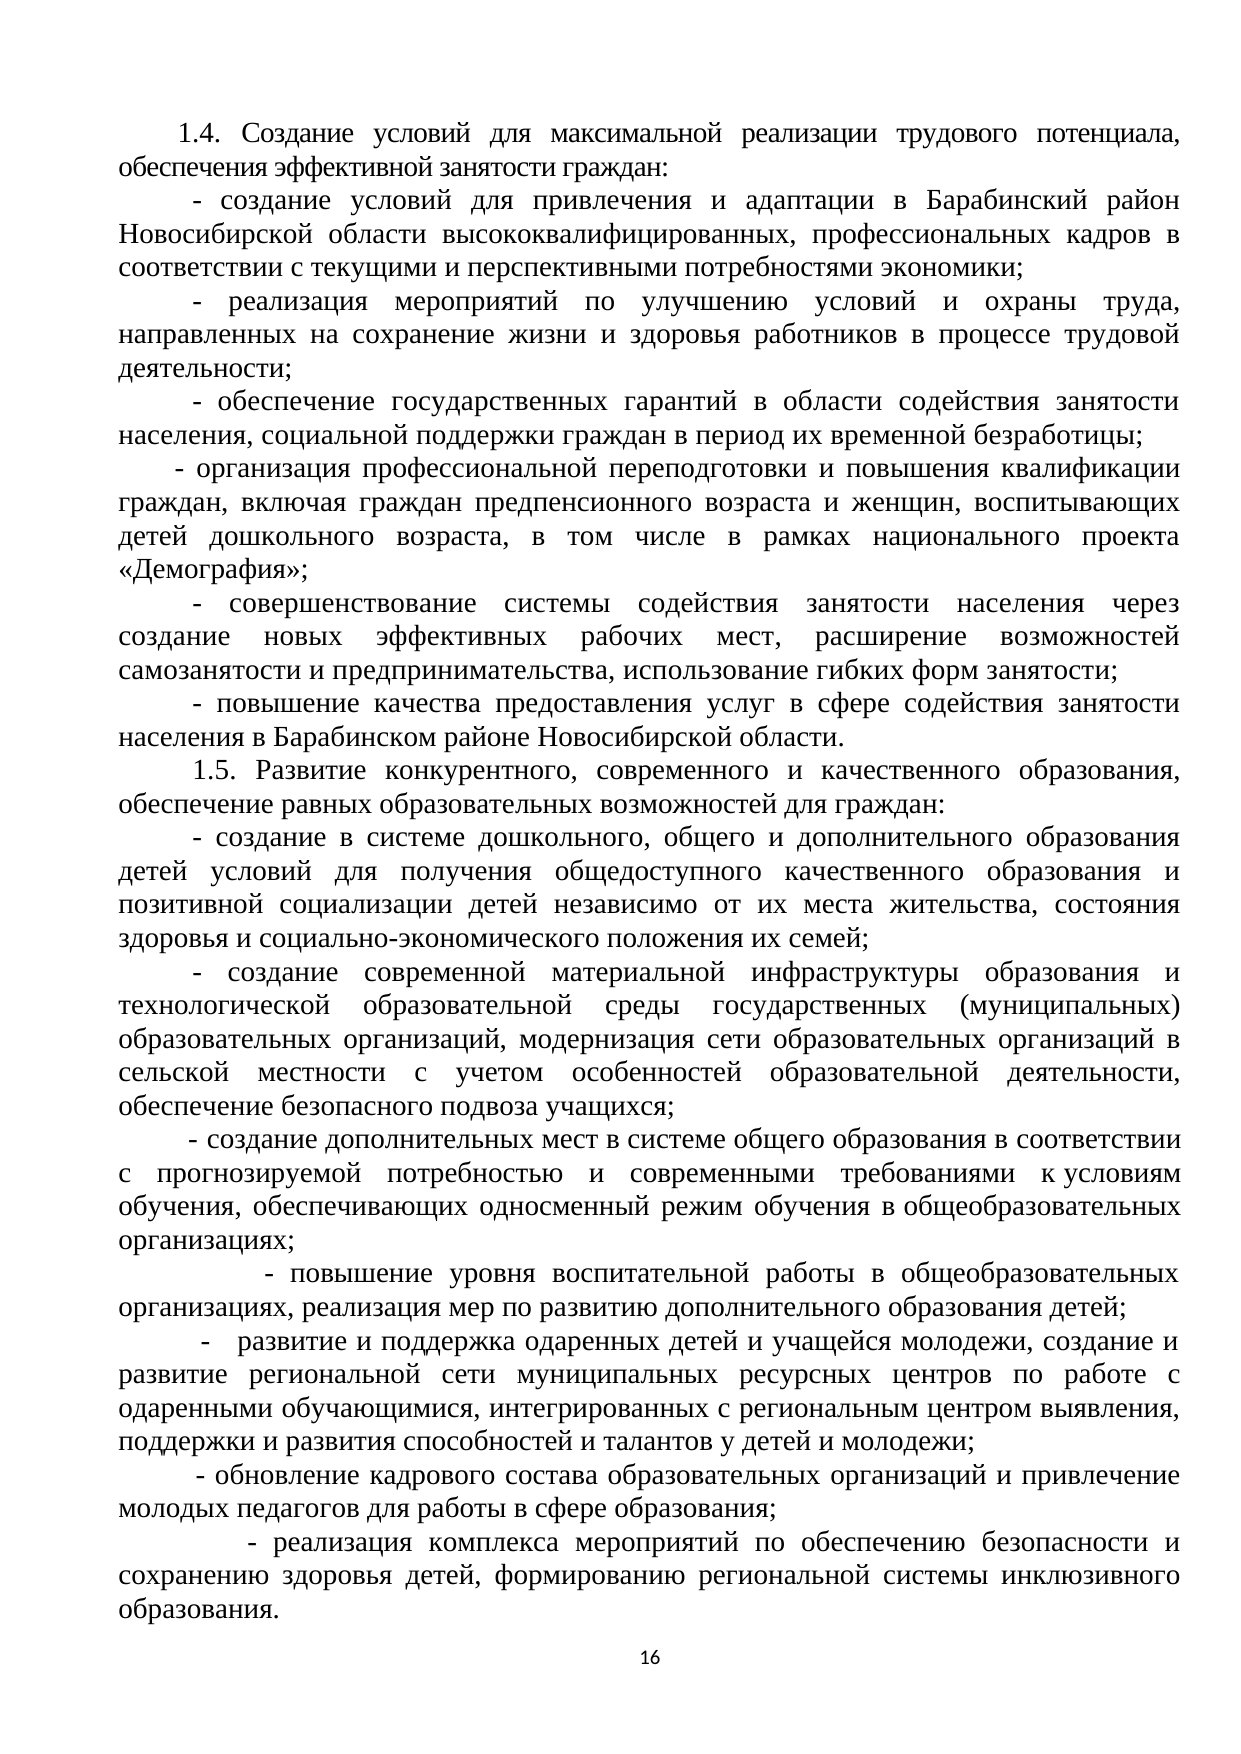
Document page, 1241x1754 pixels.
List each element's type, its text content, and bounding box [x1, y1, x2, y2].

text - повышение уровня воспитательной работы в общеобразовательных организациях, реализация мер по развитию дополнительного образования детей; [118, 1256, 1181, 1323]
text - организация профессиональной переподготовки и повышения квалификации граждан, включая граждан предпенсионного возраста и женщин, воспитывающих детей дошкольного возраста, в том числе в рамках национального проекта «Демография»; [118, 451, 1181, 585]
text - реализация мероприятий по улучшению условий и охраны труда, направленных на сохранение жизни и здоровья работников в процессе трудовой деятельности; [118, 283, 1181, 383]
text - создание дополнительных мест в системе общего образования в соответствии с прогнозируемой потребностью и современными требованиями к условиям обучения, обеспечивающих односменный режим обучения в общеобразовательных организациях; [118, 1121, 1181, 1256]
text - обновление кадрового состава образовательных организаций и привлечение молодых педагогов для работы в сфере образования; [118, 1457, 1181, 1524]
text - создание условий для привлечения и адаптации в Барабинский район Новосибирской области высококвалифицированных, профессиональных кадров в соответствии с текущими и перспективными потребностями экономики; [118, 182, 1181, 283]
text 1.4. Создание условий для максимальной реализации трудового потенциала, обеспечения эффективной занятости граждан: [118, 115, 1181, 182]
text - развитие и поддержка одаренных детей и учащейся молодежи, создание и развитие региональной сети муниципальных ресурсных центров по работе с одаренными обучающимися, интегрированных с региональным центром выявления, поддержки и развития способностей и талантов у детей и молодежи; [118, 1323, 1181, 1457]
text - создание современной материальной инфраструктуры образования и технологической образовательной среды государственных (муниципальных) образовательных организаций, модернизация сети образовательных организаций в сельской местности с учетом особенностей образовательной деятельности, обеспечение безопасного подвоза учащихся; [118, 954, 1181, 1121]
text - реализация комплекса мероприятий по обеспечению безопасности и сохранению здоровья детей, формированию региональной системы инклюзивного образования. [118, 1524, 1181, 1624]
text - создание в системе дошкольного, общего и дополнительного образования детей условий для получения общедоступного качественного образования и позитивной социализации детей независимо от их места жительства, состояния здоровья и социально-экономического положения их семей; [118, 819, 1181, 954]
text - совершенствование системы содействия занятости населения через создание новых эффективных рабочих мест, расширение возможностей самозанятости и предпринимательства, использование гибких форм занятости; [118, 585, 1181, 685]
text - обеспечение государственных гарантий в области содействия занятости населения, социальной поддержки граждан в период их временной безработицы; [118, 383, 1181, 451]
text - повышение качества предоставления услуг в сфере содействия занятости населения в Барабинском районе Новосибирской области. [118, 685, 1181, 752]
text 1.5. Развитие конкурентного, современного и качественного образования, обеспечение равных образовательных возможностей для граждан: [118, 752, 1181, 819]
